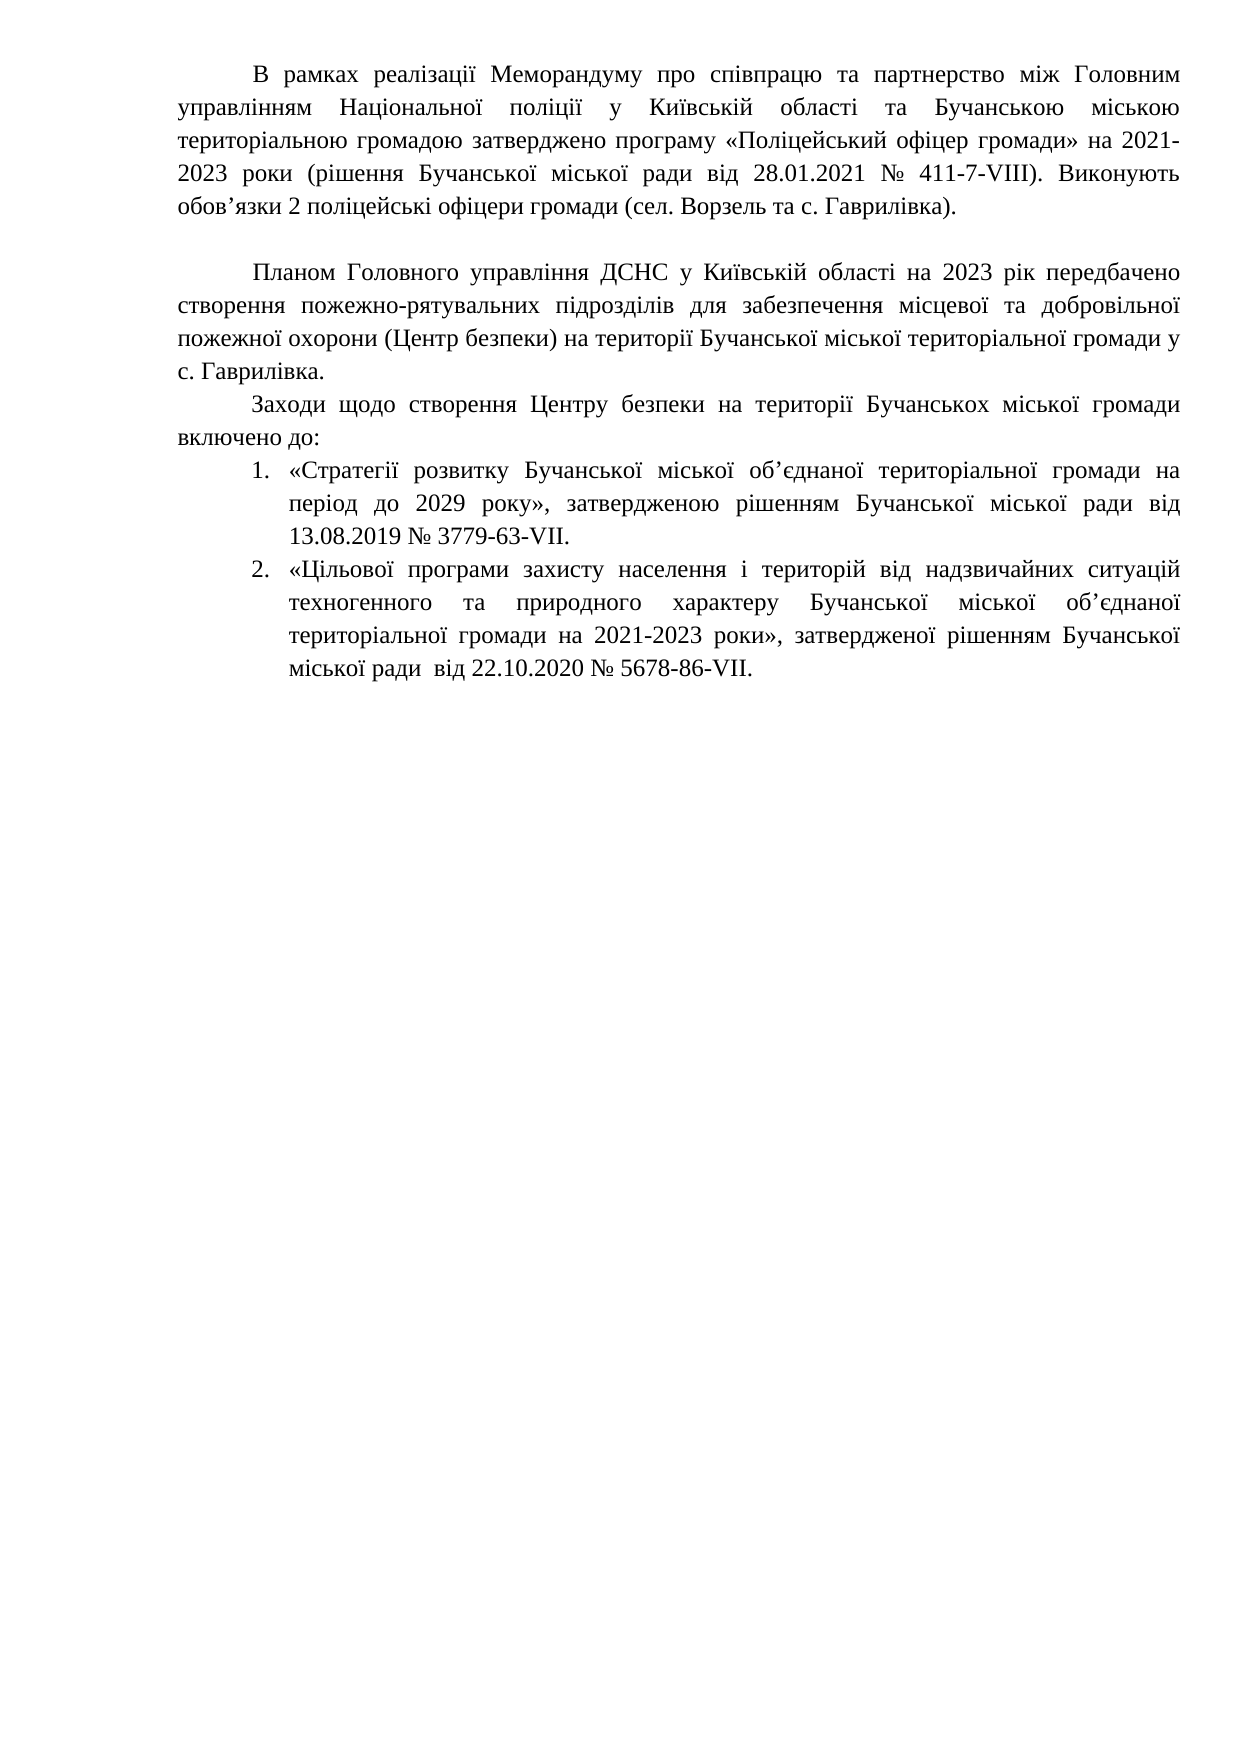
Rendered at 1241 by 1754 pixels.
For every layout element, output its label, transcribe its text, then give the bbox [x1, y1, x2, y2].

text Заходи щодо створення Центру безпеки на території Бучанськох міської громади включено до: [177, 389, 1181, 451]
list «Цільової програми захисту населення і територій від надзвичайних ситуацій техногенного та природного характеру Бучанської міської об’єднаної територіальної громади на 2021-2023 роки», затвердженої рішенням Бучанської міської ради від 22.10.2020 № 5678-86-VІІ. [251, 554, 1181, 682]
text В рамках реалізації Меморандуму про співпрацю та партнерство між Головним управлінням Національної поліції у Київській області та Бучанською міською територіальною громадою затверджено програму «Поліцейський офіцер громади» на 2021-2023 роки (рішення Бучанської міської ради від 28.01.2021 № 411-7-VIIІ). Виконують обов’язки 2 поліцейські офіцери громади (сел. Ворзель та с. Гаврилівка). [177, 59, 1181, 220]
list «Стратегії розвитку Бучанської міської об’єднаної територіальної громади на період до 2029 року», затвердженою рішенням Бучанської міської ради від 13.08.2019 № 3779-63-VІІ. [251, 455, 1181, 550]
text Планом Головного управління ДСНС у Київській області на 2023 рік передбачено створення пожежно-рятувальних підрозділів для забезпечення місцевої та добровільної пожежної охорони (Центр безпеки) на території Бучанської міської територіальної громади у с. Гаврилівка. [177, 257, 1181, 385]
